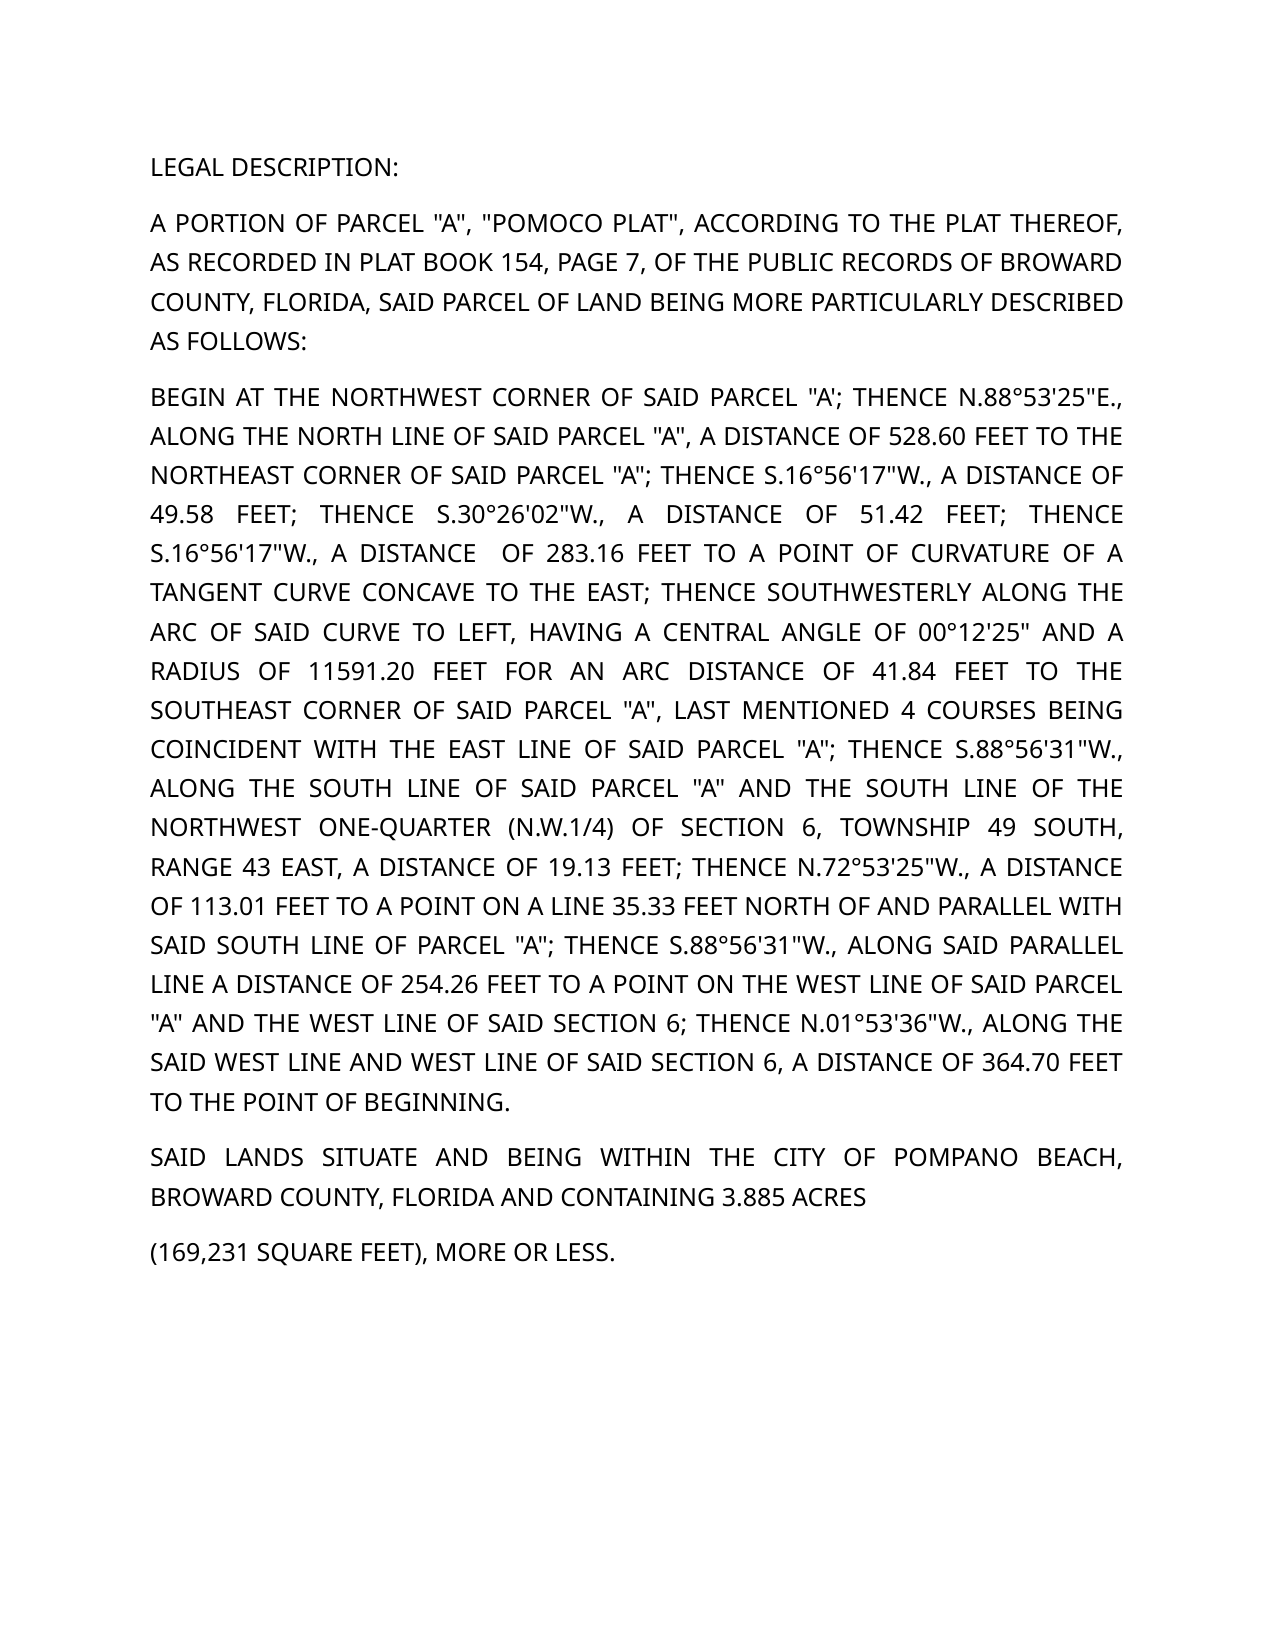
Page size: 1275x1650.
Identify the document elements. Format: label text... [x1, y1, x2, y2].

text A PORTION OF PARCEL "A", "POMOCO PLAT", ACCORDING TO THE PLAT THEREOF, AS RECORDED IN PLAT BOOK 154, PAGE 7, OF THE PUBLIC RECORDS OF BROWARD COUNTY, FLORIDA, SAID PARCEL OF LAND BEING MORE PARTICULARLY DESCRIBED AS FOLLOWS: [150, 206, 1125, 357]
text LEGAL DESCRIPTION: [150, 150, 1125, 184]
text (169,231 SQUARE FEET), MORE OR LESS. [150, 1235, 1125, 1269]
text BEGIN AT THE NORTHWEST CORNER OF SAID PARCEL "A'; THENCE N.88°53'25"E., ALONG THE NORTH LINE OF SAID PARCEL "A", A DISTANCE OF 528.60 FEET TO THE NORTHEAST CORNER OF SAID PARCEL "A"; THENCE S.16°56'17"W., A DISTANCE OF 49.58 FEET; THENCE S.30°26'02"W., A DISTANCE OF 51.42 FEET; THENCE S.16°56'17"W., A DISTANCE OF 283.16 FEET TO A POINT OF CURVATURE OF A TANGENT CURVE CONCAVE TO THE EAST; THENCE SOUTHWESTERLY ALONG THE ARC OF SAID CURVE TO LEFT, HAVING A CENTRAL ANGLE OF 00°12'25" AND A RADIUS OF 11591.20 FEET FOR AN ARC DISTANCE OF 41.84 FEET TO THE SOUTHEAST CORNER OF SAID PARCEL "A", LAST MENTIONED 4 COURSES BEING COINCIDENT WITH THE EAST LINE OF SAID PARCEL "A"; THENCE S.88°56'31"W., ALONG THE SOUTH LINE OF SAID PARCEL "A" AND THE SOUTH LINE OF THE NORTHWEST ONE-QUARTER (N.W.1/4) OF SECTION 6, TOWNSHIP 49 SOUTH, RANGE 43 EAST, A DISTANCE OF 19.13 FEET; THENCE N.72°53'25"W., A DISTANCE OF 113.01 FEET TO A POINT ON A LINE 35.33 FEET NORTH OF AND PARALLEL WITH SAID SOUTH LINE OF PARCEL "A"; THENCE S.88°56'31"W., ALONG SAID PARALLEL LINE A DISTANCE OF 254.26 FEET TO A POINT ON THE WEST LINE OF SAID PARCEL "A" AND THE WEST LINE OF SAID SECTION 6; THENCE N.01°53'36"W., ALONG THE SAID WEST LINE AND WEST LINE OF SAID SECTION 6, A DISTANCE OF 364.70 FEET TO THE POINT OF BEGINNING. [150, 379, 1125, 1118]
text SAID LANDS SITUATE AND BEING WITHIN THE CITY OF POMPANO BEACH, BROWARD COUNTY, FLORIDA AND CONTAINING 3.885 ACRES [150, 1140, 1125, 1213]
